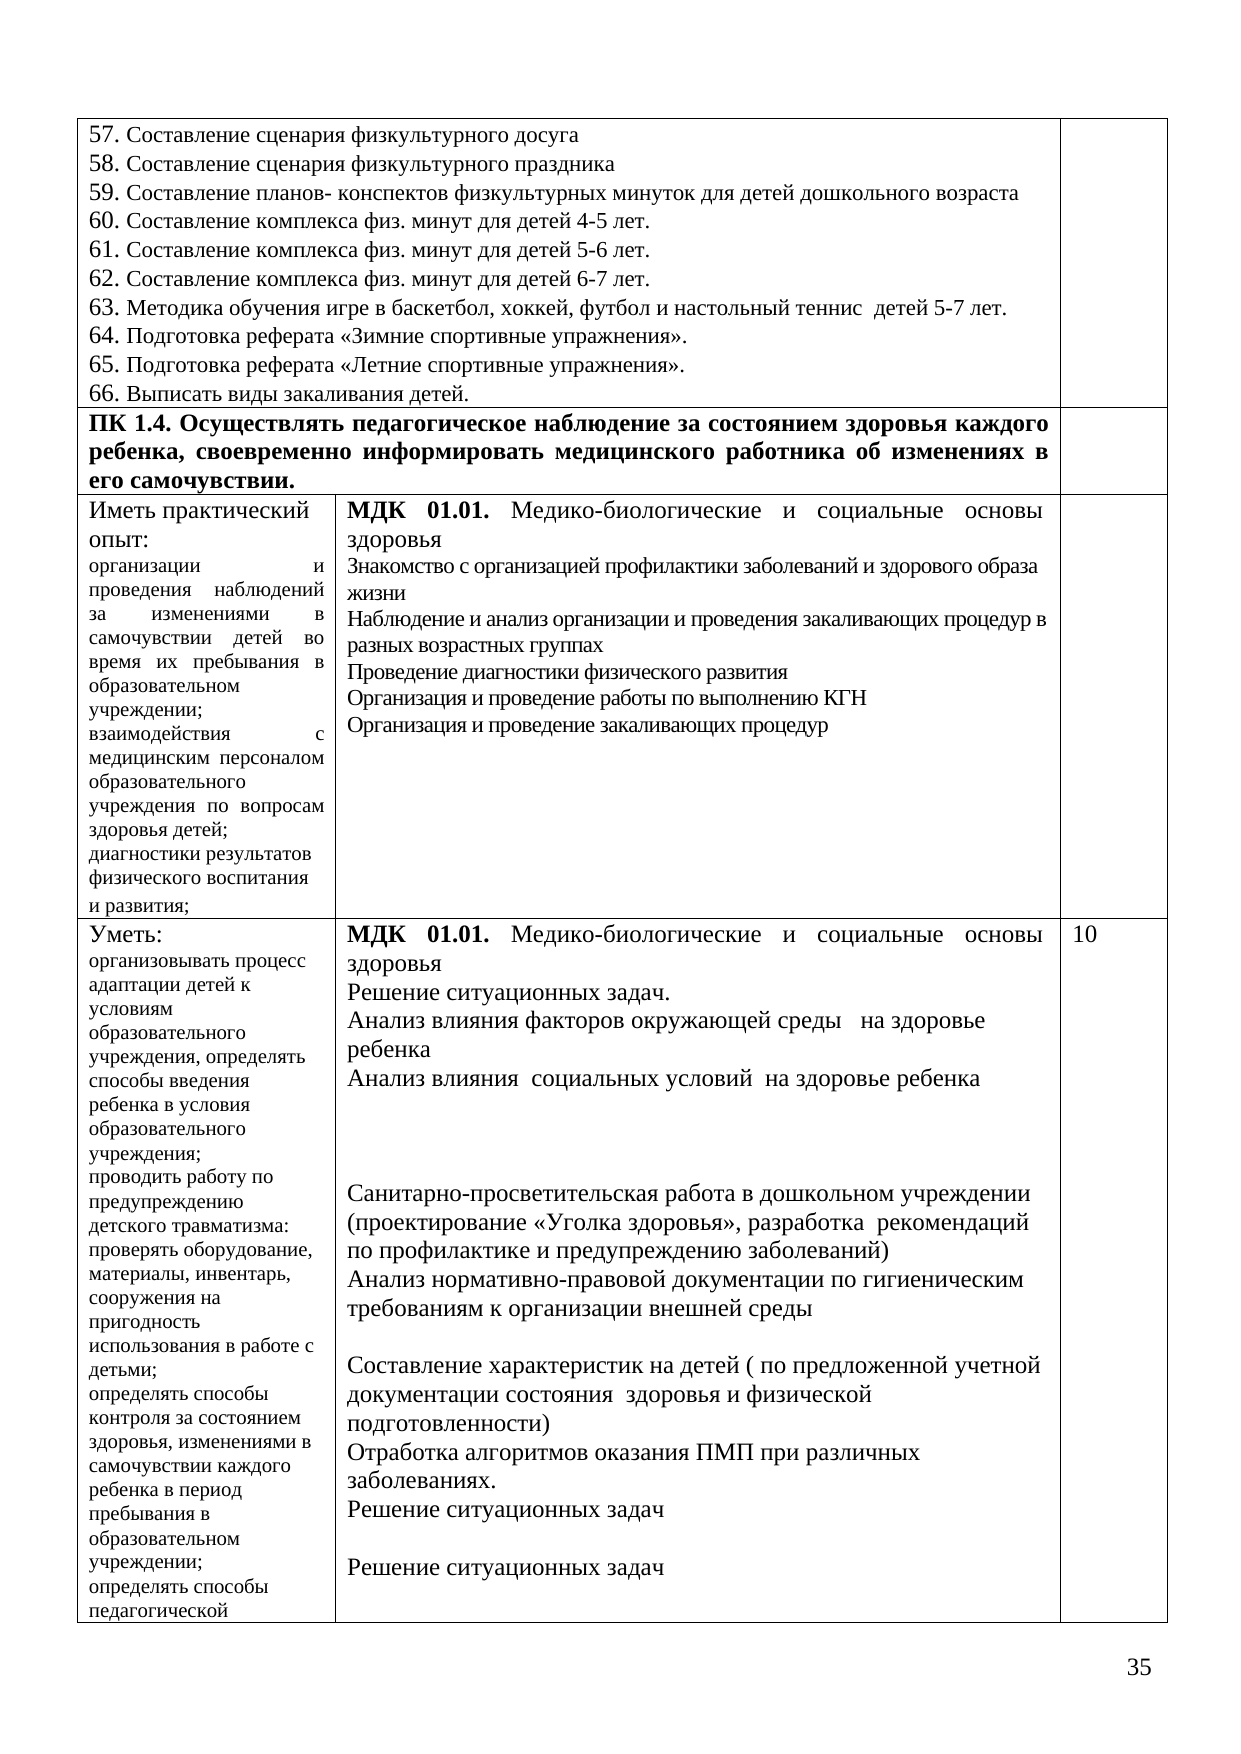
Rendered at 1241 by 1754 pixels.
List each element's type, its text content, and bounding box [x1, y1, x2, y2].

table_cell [78, 119, 1060, 407]
table_cell [1061, 119, 1167, 407]
table_cell [1061, 408, 1167, 494]
table_cell [1061, 495, 1167, 918]
table_cell МДК 01.01. Медико-биологические и социальные основы здоровья Знакомство с организацией профилактики заболеваний и здорового образа жизни Наблюдение и анализ организации и проведения закаливающих процедур в разных возрастных группах Проведение диагностики физического развития Организация и проведение работы по выполнению КГН Организация и проведение закаливающих процедур [336, 495, 1060, 918]
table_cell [78, 919, 335, 1622]
table_cell 10 [1061, 919, 1167, 1622]
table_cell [336, 919, 1060, 1622]
table_cell ПК 1.4. Осуществлять педагогическое наблюдение за состоянием здоровья каждого ребенка, своевременно информировать медицинского работника об изменениях в его самочувствии. [78, 408, 1060, 494]
table_cell Иметь практический опыт: организации и проведения наблюдений за изменениями в самочувствии детей во время их пребывания в образовательном учреждении; взаимодействия с медицинским персоналом образовательного учреждения по вопросам здоровья детей; диагностики результатов физического воспитания и развития; [78, 495, 335, 918]
